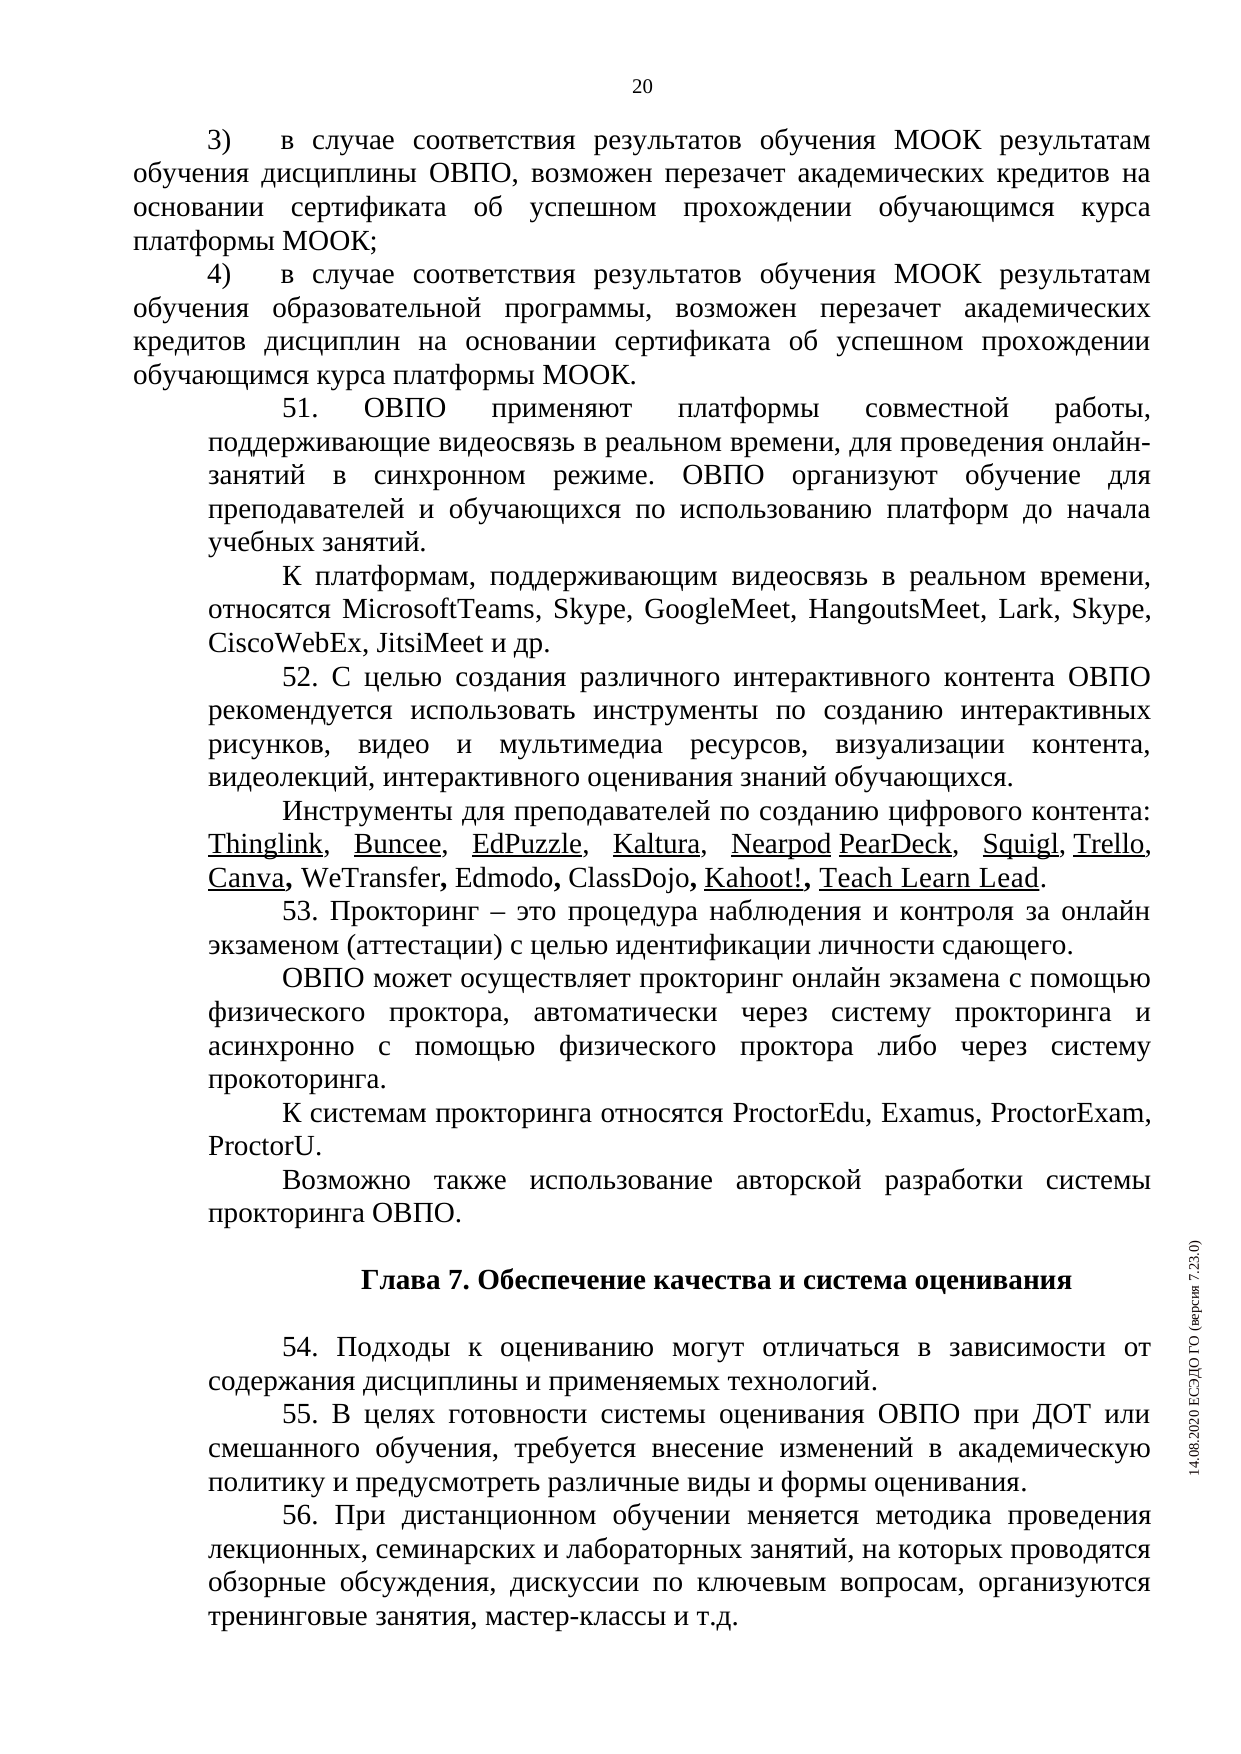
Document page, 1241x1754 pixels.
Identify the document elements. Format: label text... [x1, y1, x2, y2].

text Возможно также использование авторской разработки системы прокторинга ОВПО. [208, 1162, 1152, 1229]
list в случае соответствия результатов обучения МООК результатам обучения образовательной программы, возможен перезачет академических кредитов дисциплин на основании сертификата об успешном прохождении обучающимся курса платформы МООК. [133, 256, 1152, 390]
text 56. При дистанционном обучении меняется методика проведения лекционных, семинарских и лабораторных занятий, на которых проводятся обзорные обсуждения, дискуссии по ключевым вопросам, организуются тренинговые занятия, мастер-классы и т.д. [208, 1497, 1152, 1631]
text 53. Прокторинг – это процедура наблюдения и контроля за онлайн экзаменом (аттестации) с целью идентификации личности сдающего. [208, 893, 1152, 961]
text ОВПО может осуществляет прокторинг онлайн экзамена с помощью физического проктора, автоматически через систему прокторинга и асинхронно с помощью физического проктора либо через систему прокоторинга. [208, 961, 1152, 1095]
text К системам прокторинга относятся ProctorEdu, Examus, ProctorExam, ProctorU. [208, 1095, 1152, 1162]
text 54. Подходы к оцениванию могут отличаться в зависимости от содержания дисциплины и применяемых технологий. [208, 1329, 1152, 1397]
list в случае соответствия результатов обучения МООК результатам обучения дисциплины ОВПО, возможен перезачет академических кредитов на основании сертификата об успешном прохождении обучающимся курса платформы МООК; [133, 122, 1152, 256]
text Инструменты для преподавателей по созданию цифрового контента: Thinglink, Buncee, EdPuzzle, Kaltura, Nearpod PearDeck, Squigl, Trello, Canva, WeTransfer, Edmodo, ClassDojo, Kahoot!, Teach Learn Lead. [208, 793, 1152, 893]
text К платформам, поддерживающим видеосвязь в реальном времени, относятся MicrosoftTeams, Skype, GoogleMeet, HangoutsMeet, Lark, Skype, CiscoWebEx, JitsiMeet и др. [208, 558, 1152, 659]
text 51. ОВПО применяют платформы совместной работы, поддерживающие видеосвязь в реальном времени, для проведения онлайн-занятий в синхронном режиме. ОВПО организуют обучение для преподавателей и обучающихся по использованию платформ до начала учебных занятий. [208, 390, 1152, 558]
text Глава 7. Обеспечение качества и система оценивания [208, 1262, 1152, 1296]
text 52. С целью создания различного интерактивного контента ОВПО рекомендуется использовать инструменты по созданию интерактивных рисунков, видео и мультимедиа ресурсов, визуализации контента, видеолекций, интерактивного оценивания знаний обучающихся. [208, 659, 1152, 793]
text 55. В целях готовности системы оценивания ОВПО при ДОТ или смешанного обучения, требуется внесение изменений в академическую политику и предусмотреть различные виды и формы оценивания. [208, 1397, 1152, 1497]
